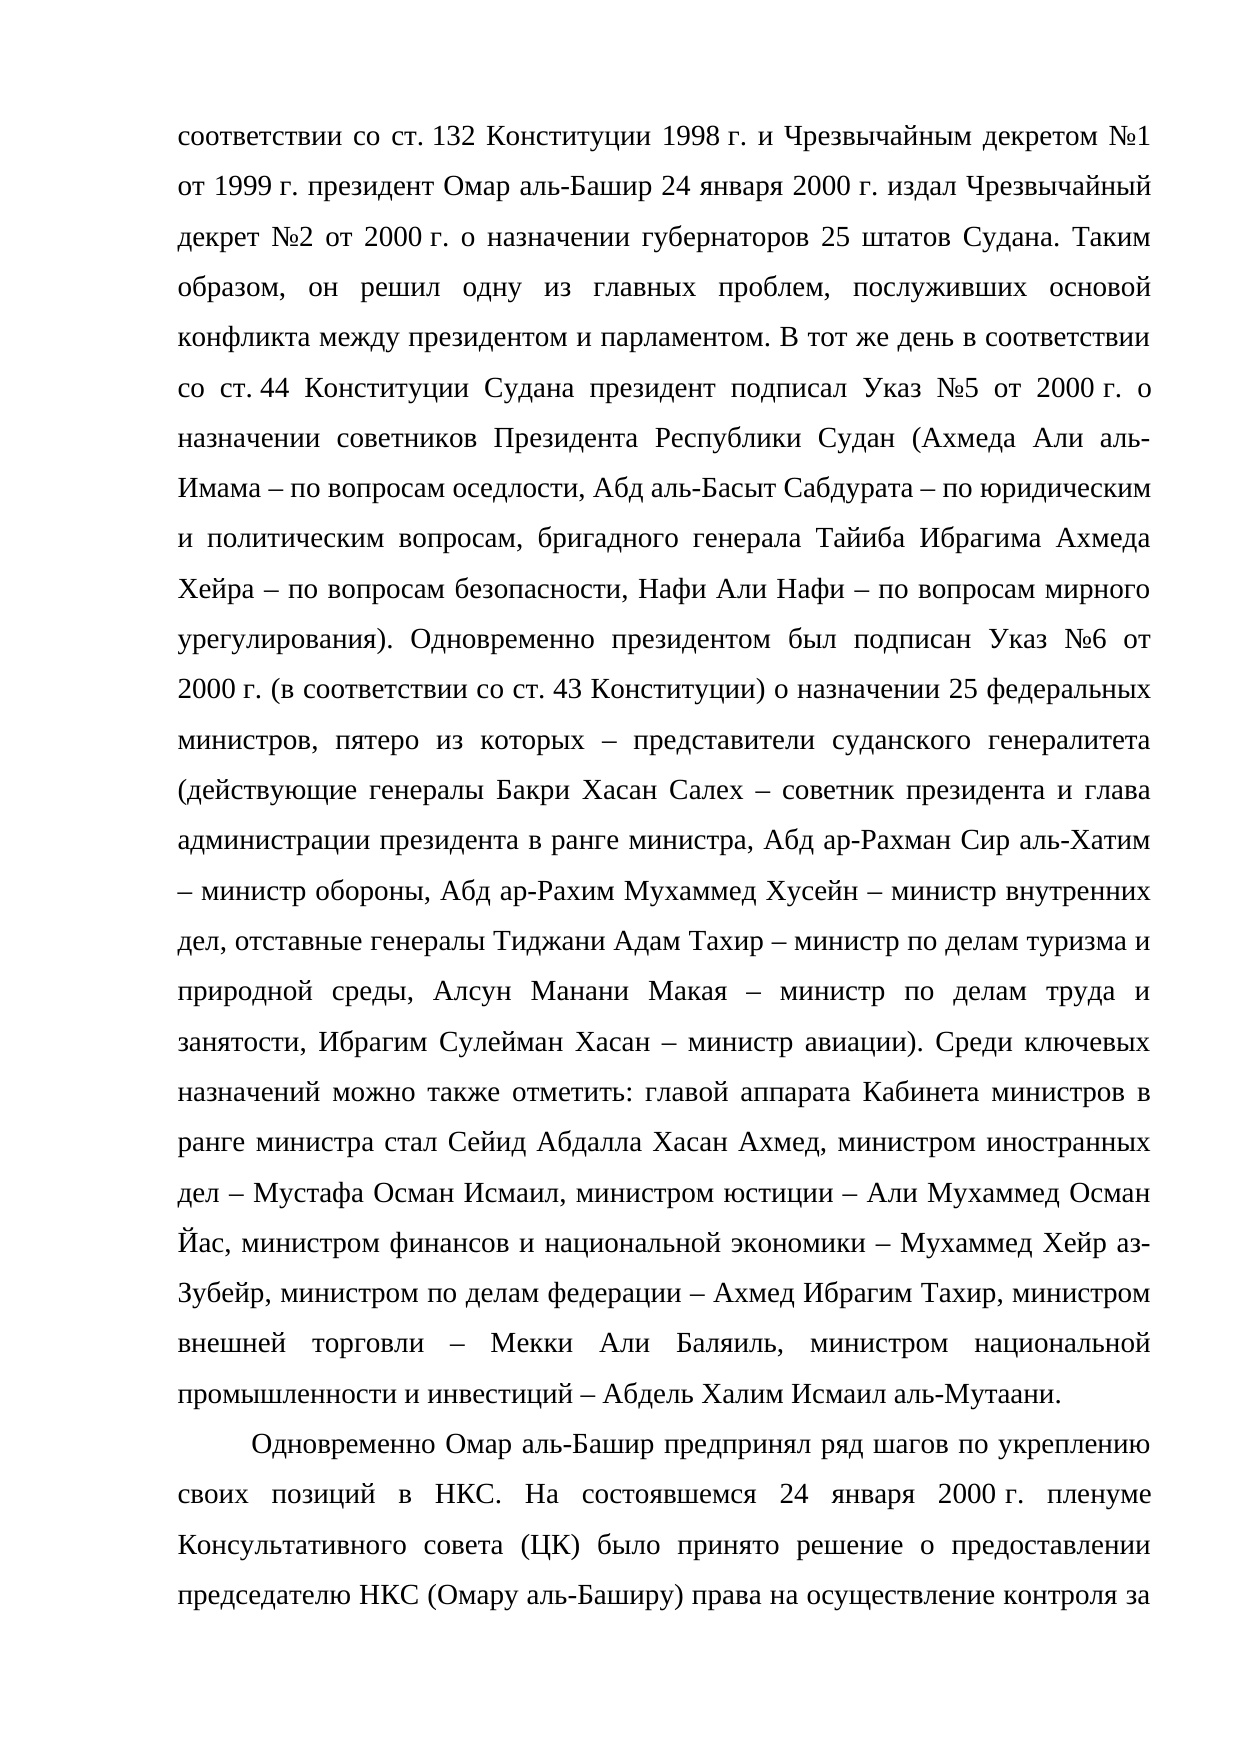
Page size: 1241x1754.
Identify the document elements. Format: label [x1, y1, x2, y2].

text [177, 118, 1152, 1409]
text [177, 1426, 1152, 1611]
